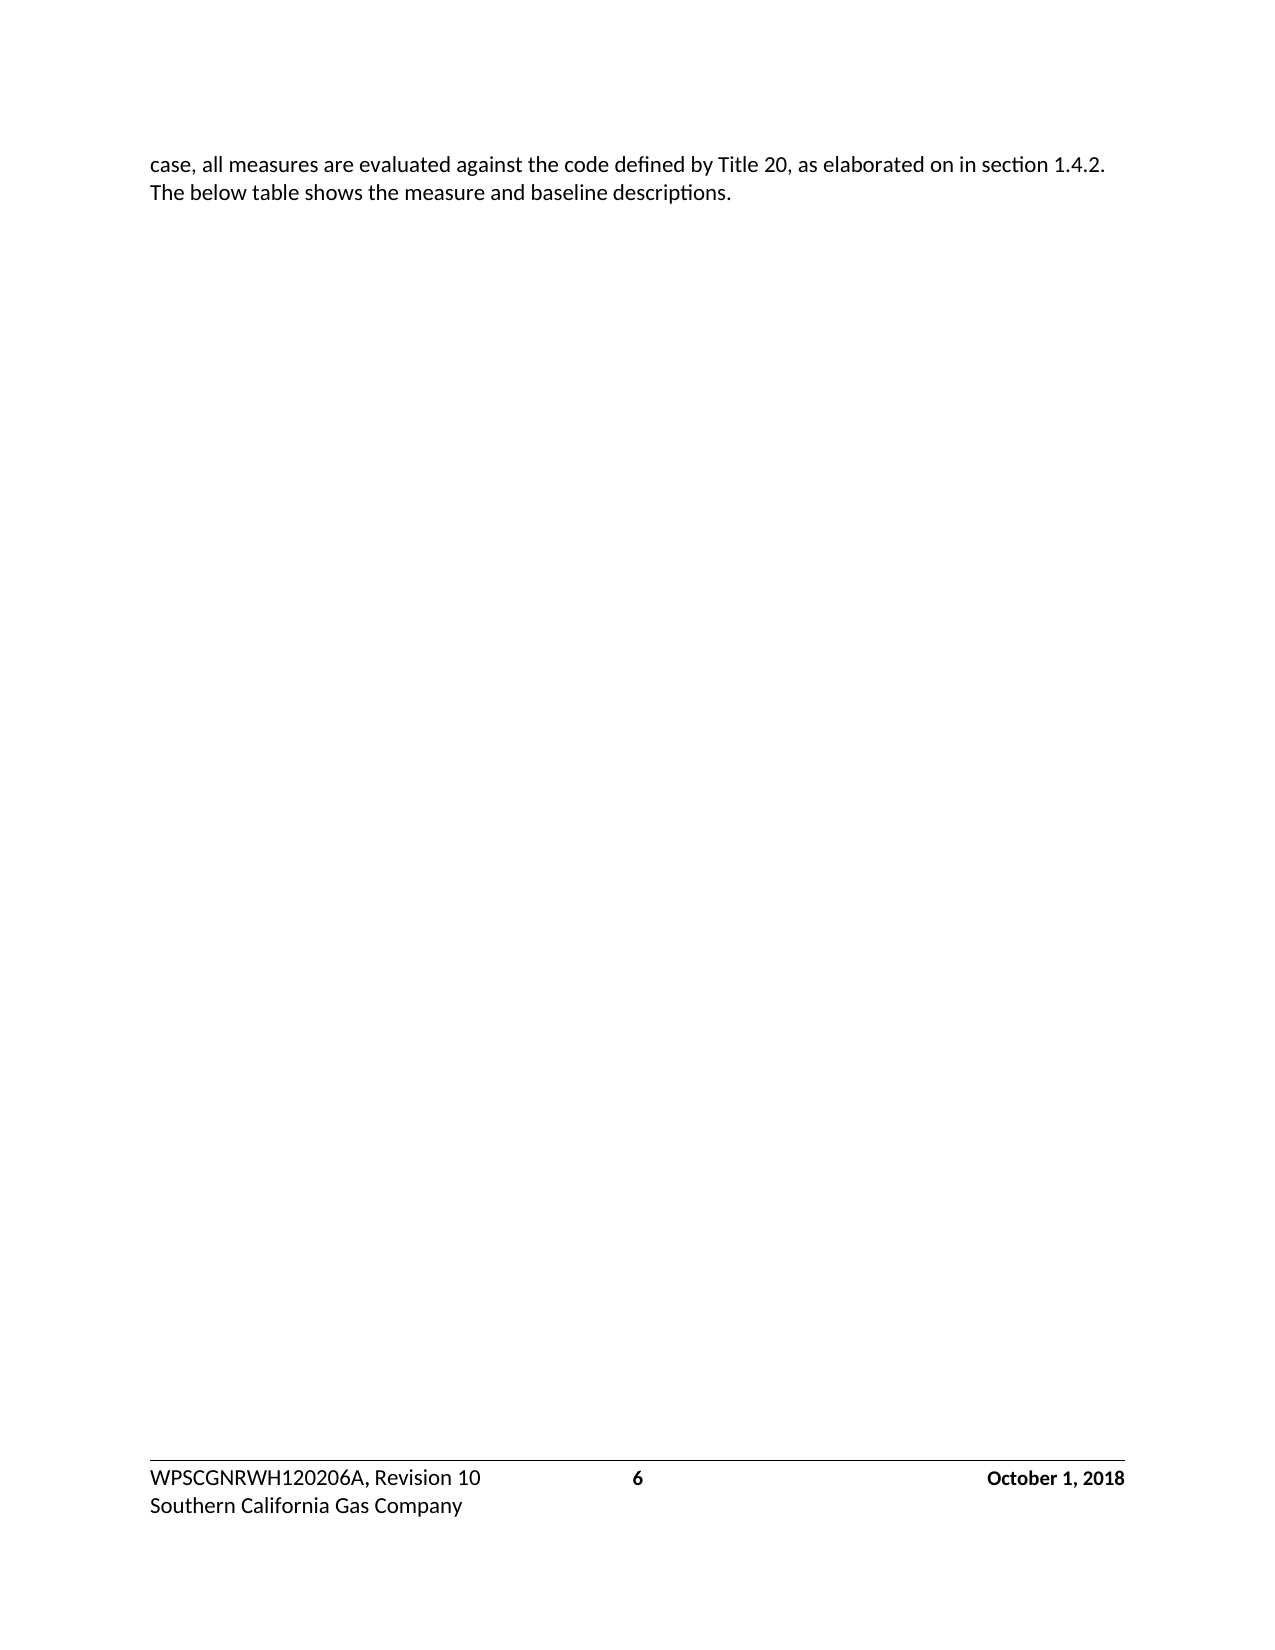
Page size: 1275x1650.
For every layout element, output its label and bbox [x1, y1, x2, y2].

text [150, 150, 1125, 206]
